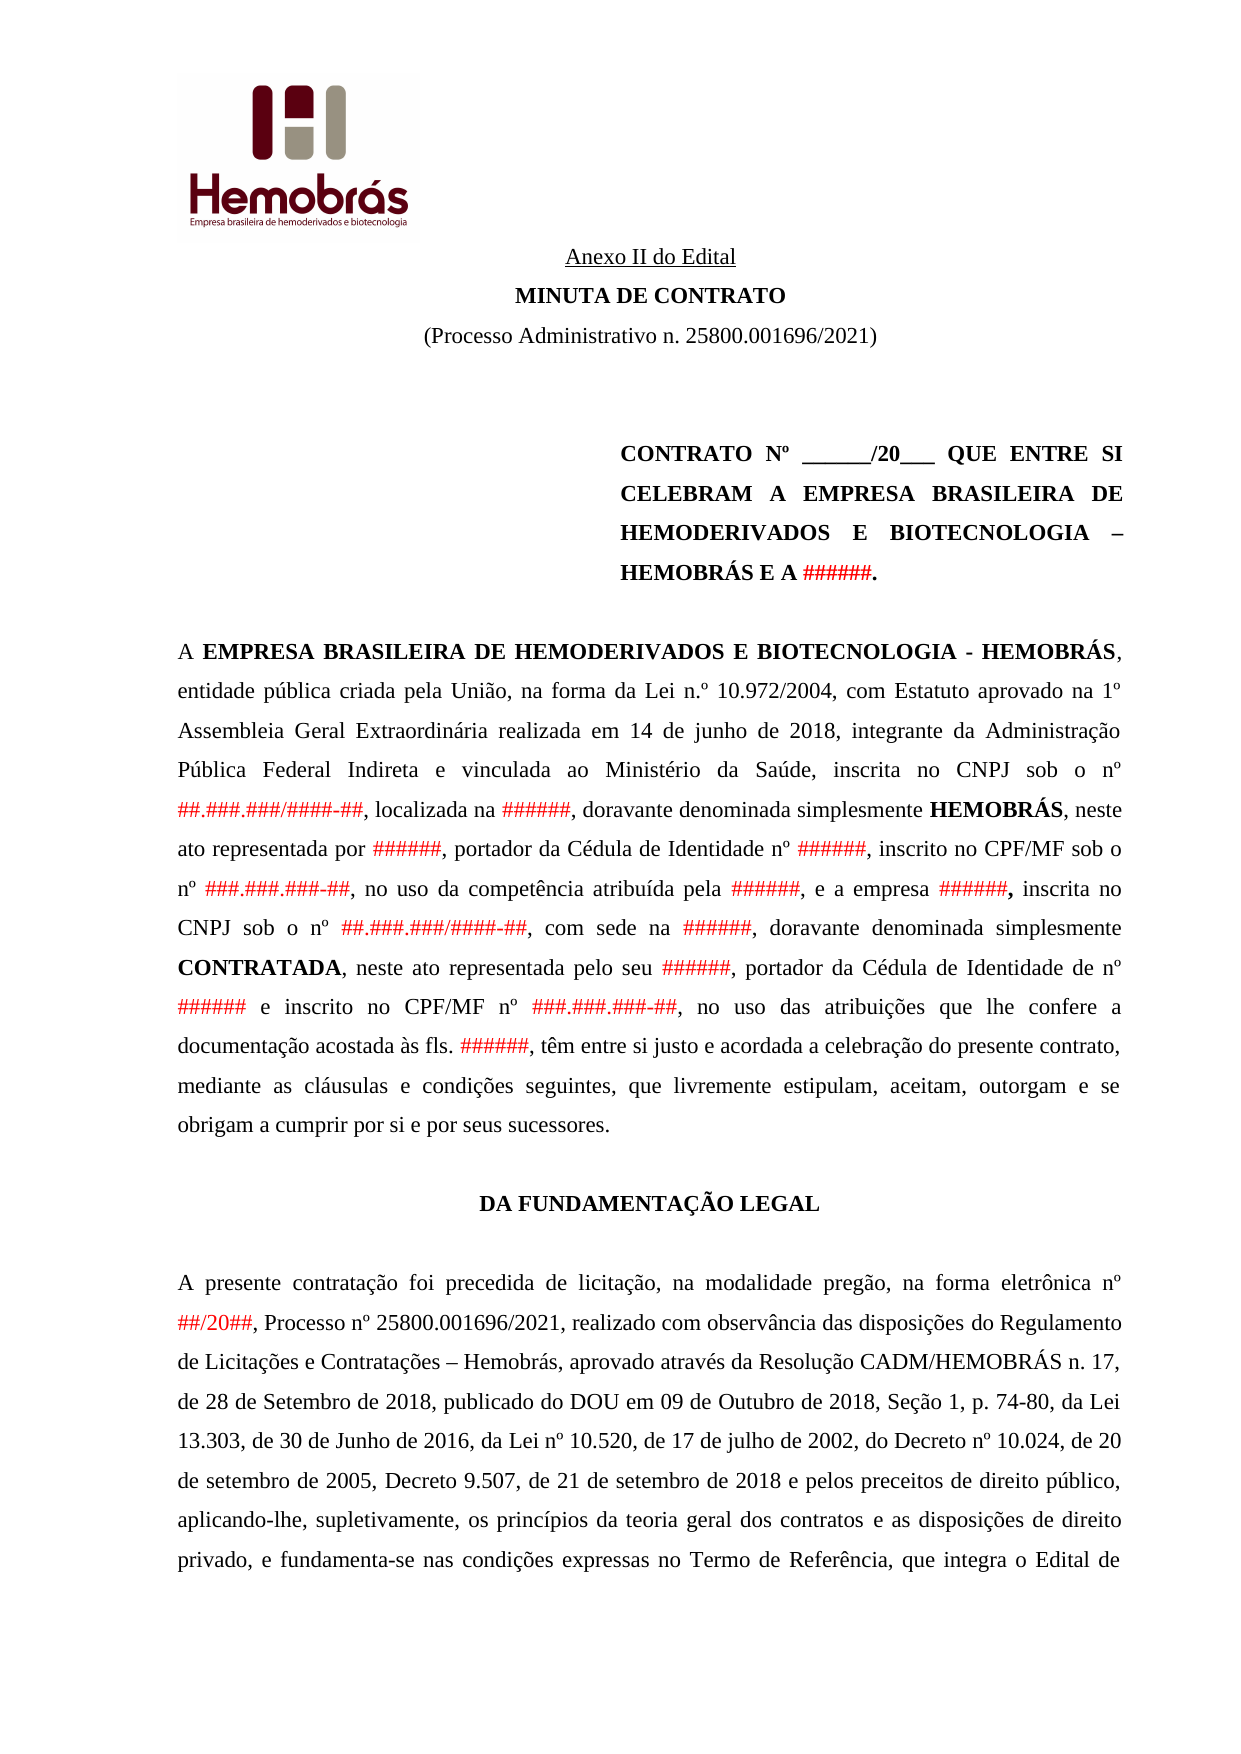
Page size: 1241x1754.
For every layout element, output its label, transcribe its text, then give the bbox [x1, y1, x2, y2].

text DA FUNDAMENTAÇÃO LEGAL [177, 1190, 1122, 1217]
text MINUTA DE CONTRATO [177, 282, 1124, 309]
text (Processo Administrativo n. 25800.001696/2021) [177, 322, 1124, 348]
text A EMPRESA BRASILEIRA DE HEMODERIVADOS E BIOTECNOLOGIA - HEMOBRÁS, entidade pública criada pela União, na forma da Lei n.º 10.972/2004, com Estatuto aprovado na 1º Assembleia Geral Extraordinária realizada em 14 de junho de 2018, integrante da Administração Pública Federal Indireta e vinculada ao Ministério da Saúde, inscrita no CNPJ sob o nº ##.###.###/####-##, localizada na ######, doravante denominada simplesmente HEMOBRÁS, neste ato representada por ######, portador da Cédula de Identidade nº ######, inscrito no CPF/MF sob o nº ###.###.###-##, no uso da competência atribuída pela ######, e a empresa ######, inscrita no CNPJ sob o nº ##.###.###/####-##, com sede na ######, doravante denominada simplesmente CONTRATADA, neste ato representada pelo seu ######, portador da Cédula de Identidade de nº ###### e inscrito no CPF/MF nº ###.###.###-##, no uso das atribuições que lhe confere a documentação acostada às fls. ######, têm entre si justo e acordada a celebração do presente contrato, mediante as cláusulas e condições seguintes, que livremente estipulam, aceitam, outorgam e se obrigam a cumprir por si e por seus sucessores. [177, 638, 1122, 1138]
text CONTRATO Nº ______/20___ QUE ENTRE SI CELEBRAM A EMPRESA BRASILEIRA DE HEMODERIVADOS E BIOTECNOLOGIA – HEMOBRÁS E A ######. [620, 440, 1124, 585]
picture [177, 73, 421, 243]
text Anexo II do Edital [177, 243, 1124, 269]
